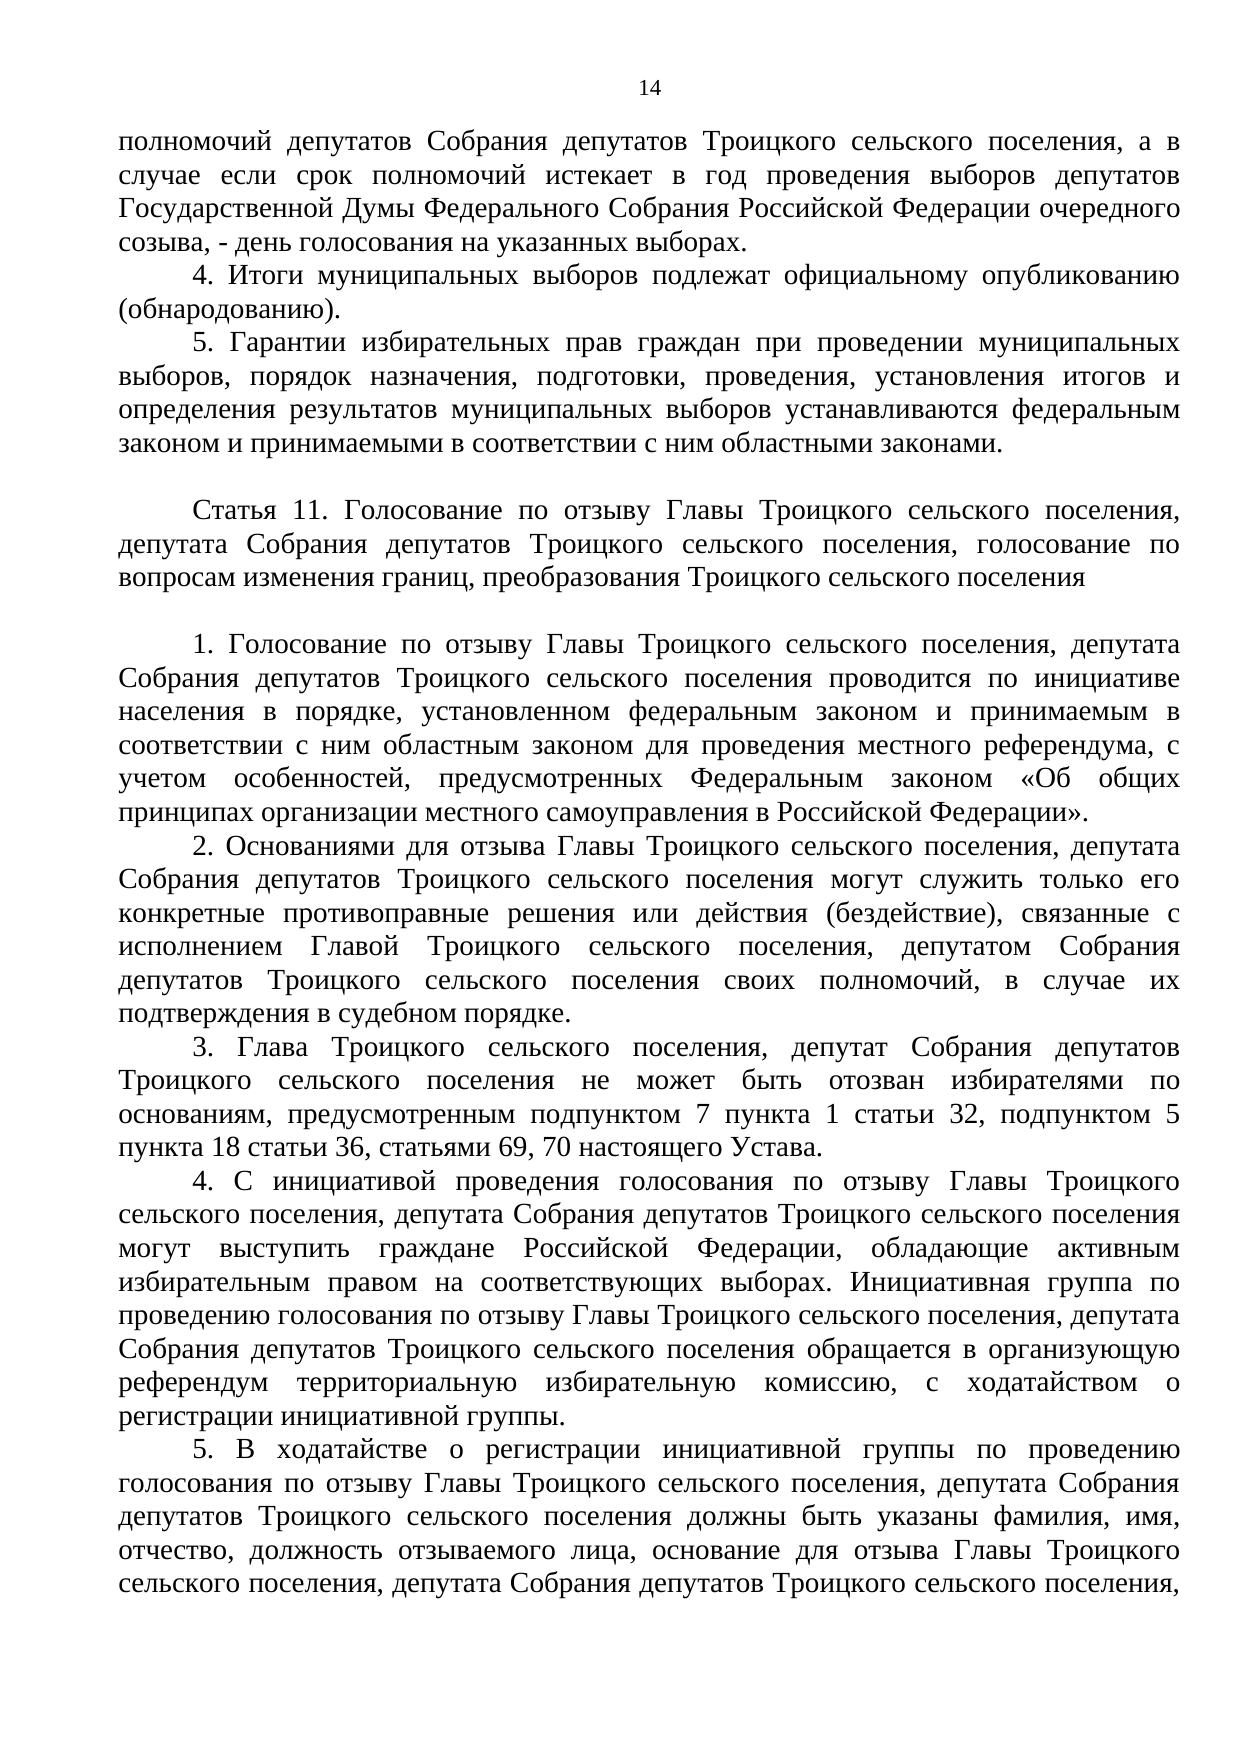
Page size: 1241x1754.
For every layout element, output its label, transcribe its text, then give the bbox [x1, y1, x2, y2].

text 4. С инициативой проведения голосования по отзыву Главы Троицкого сельского поселения, депутата Собрания депутатов Троицкого сельского поселения могут выступить граждане Российской Федерации, обладающие активным избирательным правом на соответствующих выборах. Инициативная группа по проведению голосования по отзыву Главы Троицкого сельского поселения, депутата Собрания депутатов Троицкого сельского поселения обращается в организующую референдум территориальную избирательную комиссию, с ходатайством о регистрации инициативной группы. [118, 1163, 1181, 1431]
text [118, 1431, 1181, 1599]
text Статья 11. Голосование по отзыву Главы Троицкого сельского поселения, депутата Собрания депутатов Троицкого сельского поселения, голосование по вопросам изменения границ, преобразования Троицкого сельского поселения [118, 492, 1181, 593]
text 5. Гарантии избирательных прав граждан при проведении муниципальных выборов, порядок назначения, подготовки, проведения, установления итогов и определения результатов муниципальных выборов устанавливаются федеральным законом и принимаемыми в соответствии с ним областными законами. [118, 324, 1181, 459]
text 4. Итоги муниципальных выборов подлежат официальному опубликованию (обнародованию). [118, 257, 1181, 324]
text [118, 123, 1181, 257]
text 2. Основаниями для отзыва Главы Троицкого сельского поселения, депутата Собрания депутатов Троицкого сельского поселения могут служить только его конкретные противоправные решения или действия (бездействие), связанные с исполнением Главой Троицкого сельского поселения, депутатом Собрания депутатов Троицкого сельского поселения своих полномочий, в случае их подтверждения в судебном порядке. [118, 828, 1181, 1029]
text 1. Голосование по отзыву Главы Троицкого сельского поселения, депутата Собрания депутатов Троицкого сельского поселения проводится по инициативе населения в порядке, установленном федеральным законом и принимаемым в соответствии с ним областным законом для проведения местного референдума, с учетом особенностей, предусмотренных Федеральным законом «Об общих принципах организации местного самоуправления в Российской Федерации». [118, 626, 1181, 828]
text 3. Глава Троицкого сельского поселения, депутат Собрания депутатов Троицкого сельского поселения не может быть отозван избирателями по основаниям, предусмотренным подпунктом 7 пункта 1 статьи 32, подпунктом 5 пункта 18 статьи 36, статьями 69, 70 настоящего Устава. [118, 1029, 1181, 1163]
